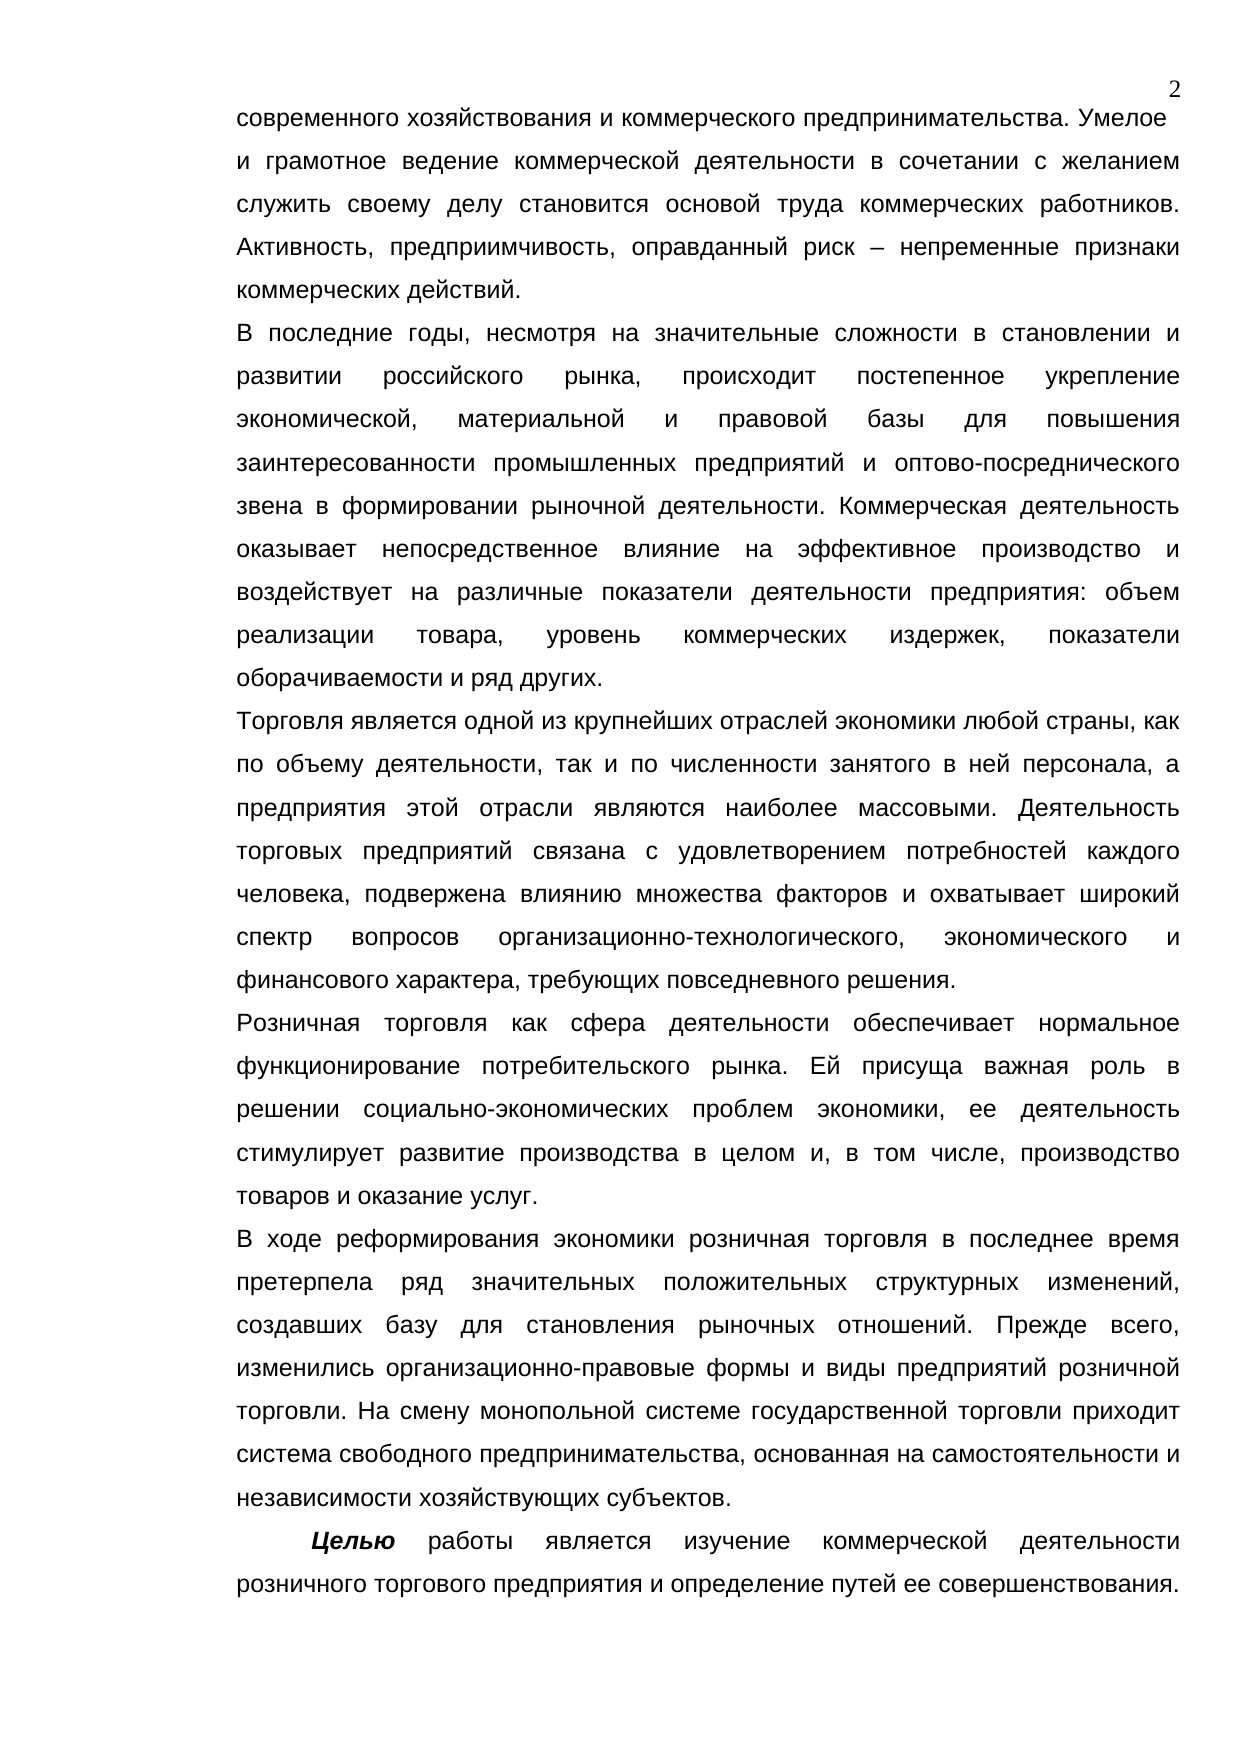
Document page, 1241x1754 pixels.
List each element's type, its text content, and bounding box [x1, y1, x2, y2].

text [236, 103, 1181, 304]
text Розничная торговля как сфера деятельности обеспечивает нормальное функционирование потребительского рынка. Ей присуща важная роль в решении социально-экономических проблем экономики, ее деятельность стимулирует развитие производства в целом и, в том числе, производство товаров и оказание услуг. [236, 1008, 1181, 1209]
text В последние годы, несмотря на значительные сложности в становлении и развитии российского рынка, происходит постепенное укрепление экономической, материальной и правовой базы для повышения заинтересованности промышленных предприятий и оптово-посреднического звена в формировании рыночной деятельности. Коммерческая деятельность оказывает непосредственное влияние на эффективное производство и воздействует на различные показатели деятельности предприятия: объем реализации товара, уровень коммерческих издержек, показатели оборачиваемости и ряд других. [236, 318, 1181, 692]
text Торговля является одной из крупнейших отраслей экономики любой страны, как по объему деятельности, так и по численности занятого в ней персонала, а предприятия этой отрасли являются наиболее массовыми. Деятельность торговых предприятий связана с удовлетворением потребностей каждого человека, подвержена влиянию множества факторов и охватывает широкий спектр вопросов организационно-технологического, экономического и финансового характера, требующих повседневного решения. [236, 706, 1181, 994]
text Целью работы является изучение коммерческой деятельности розничного торгового предприятия и определение путей ее совершенствования. [236, 1526, 1181, 1598]
text В ходе реформирования экономики розничная торговля в последнее время претерпела ряд значительных положительных структурных изменений, создавших базу для становления рыночных отношений. Прежде всего, изменились организационно-правовые формы и виды предприятий розничной торговли. На смену монопольной системе государственной торговли приходит система свободного предпринимательства, основанная на самостоятельности и независимости хозяйствующих субъектов. [236, 1224, 1181, 1511]
